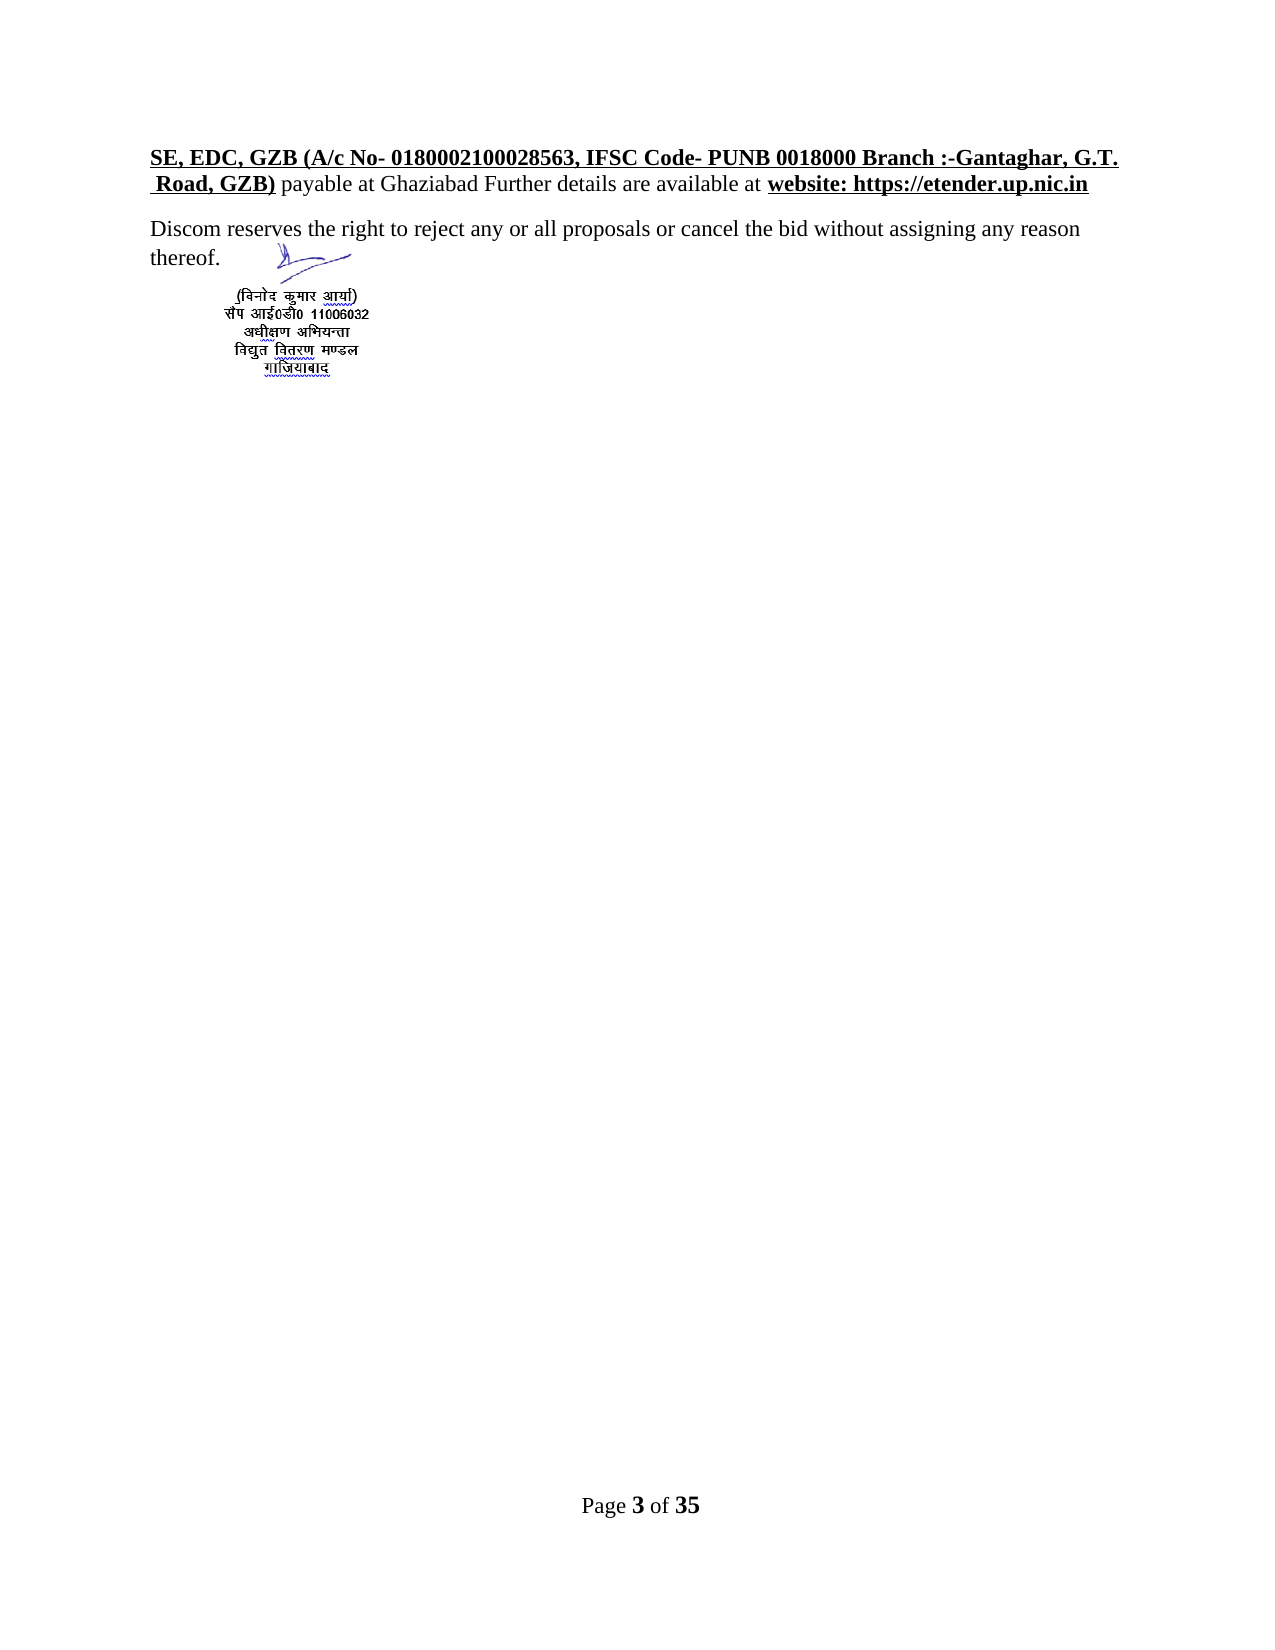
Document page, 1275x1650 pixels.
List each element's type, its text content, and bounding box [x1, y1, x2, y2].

text Road, GZB) payable at Ghaziabad Further details are available at website: https://etender.up.nic.in [150, 170, 1228, 196]
text SE, EDC, GZB (A/c No- 0180002100028563, IFSC Code- PUNB 0018000 Branch :-Gantaghar, G.T. [150, 144, 1228, 170]
picture [220, 270, 371, 385]
text Discom reserves the right to reject any or all proposals or cancel the bid without assigning any reason thereof. [150, 215, 1083, 270]
